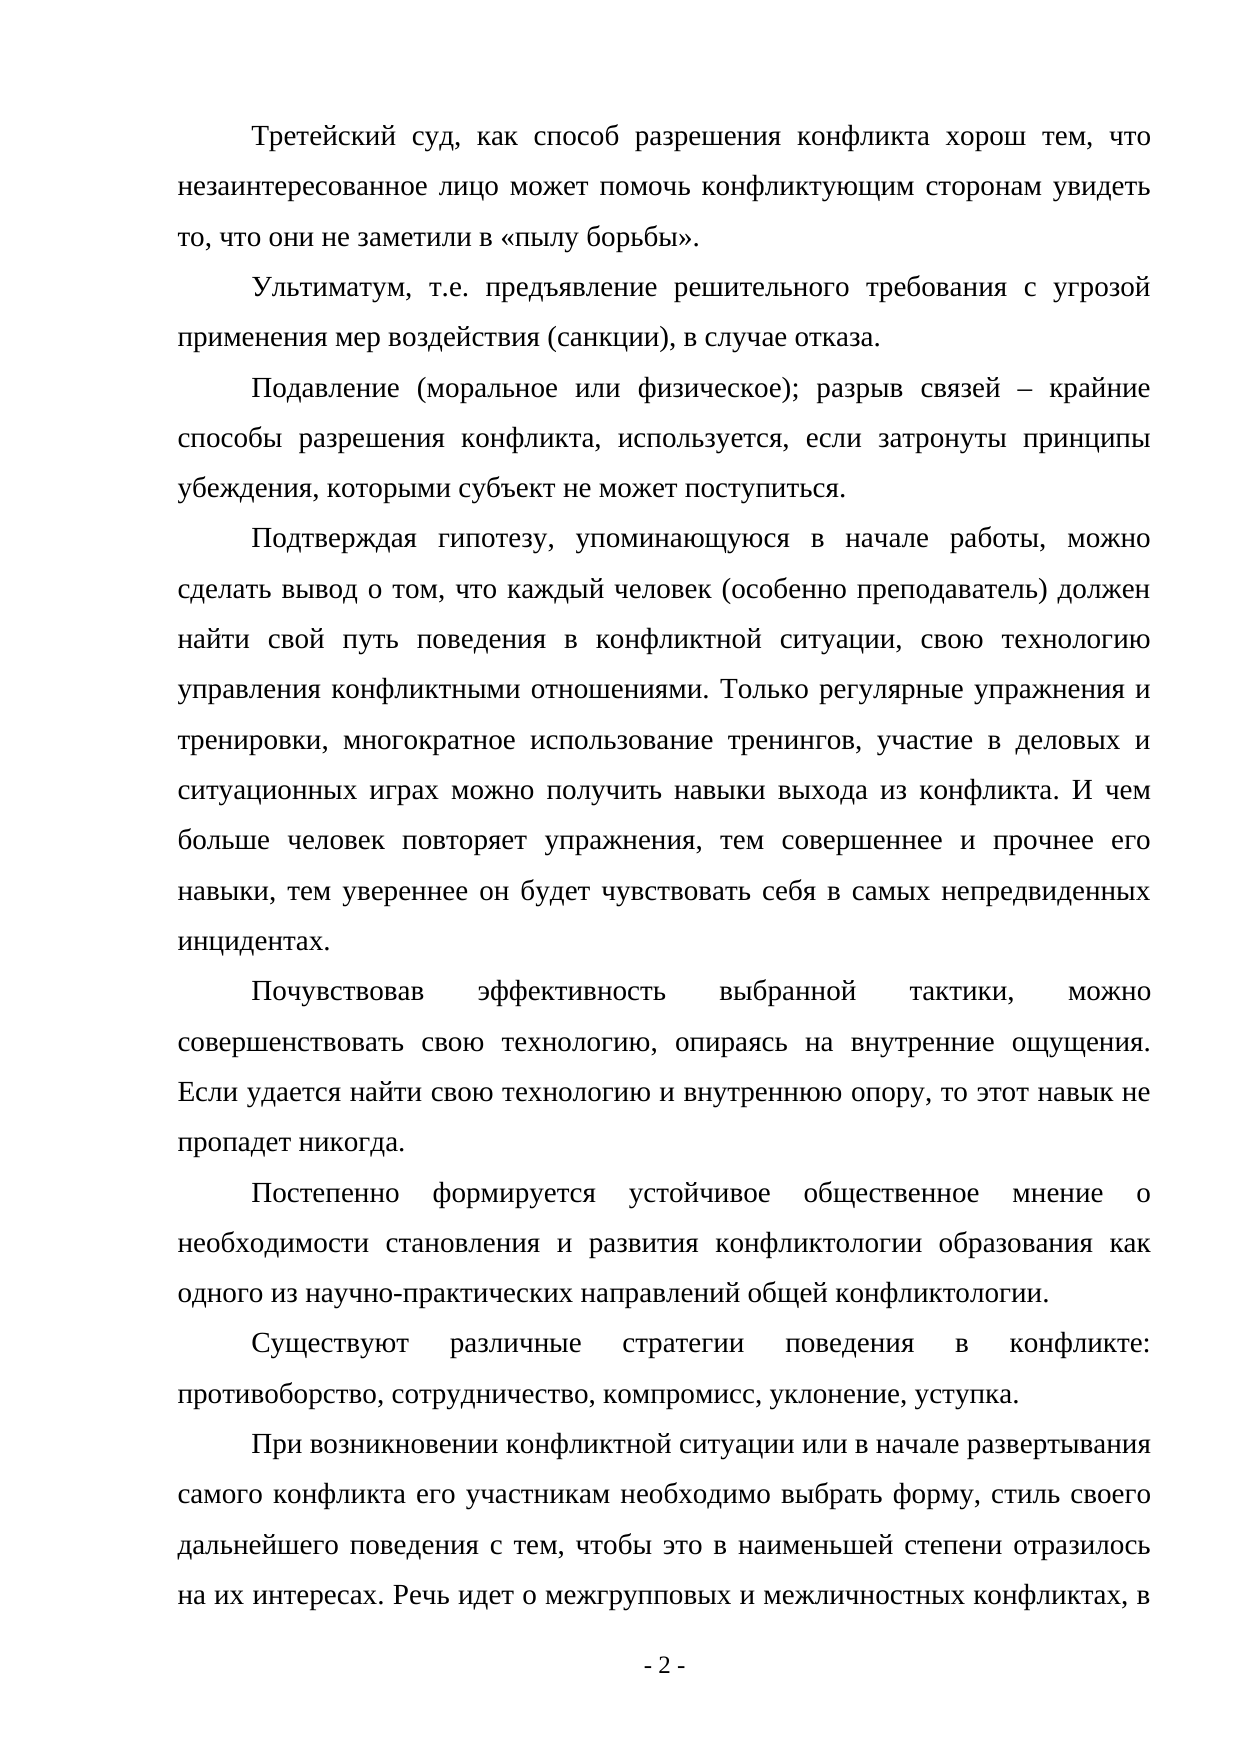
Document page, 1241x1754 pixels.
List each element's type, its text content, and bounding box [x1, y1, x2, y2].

text Подавление (моральное или физическое); разрыв связей – крайние способы разрешения конфликта, используется, если затронуты принципы убеждения, которыми субъект не может поступиться. [177, 370, 1152, 504]
text Подтверждая гипотезу, упоминающуюся в начале работы, можно сделать вывод о том, что каждый человек (особенно преподаватель) должен найти свой путь поведения в конфликтной ситуации, свою технологию управления конфликтными отношениями. Только регулярные упражнения и тренировки, многократное использование тренингов, участие в деловых и ситуационных играх можно получить навыки выхода из конфликта. И чем больше человек повторяет упражнения, тем совершеннее и прочнее его навыки, тем увереннее он будет чувствовать себя в самых непредвиденных инцидентах. [177, 521, 1152, 957]
text Постепенно формируется устойчивое общественное мнение о необходимости становления и развития конфликтологии образования как одного из научно-практических направлений общей конфликтологии. [177, 1175, 1152, 1309]
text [177, 1426, 1152, 1611]
text Ультиматум, т.е. предъявление решительного требования с угрозой применения мер воздействия (санкции), в случае отказа. [177, 269, 1152, 353]
text Существуют различные стратегии поведения в конфликте: противоборство, сотрудничество, компромисс, уклонение, уступка. [177, 1326, 1152, 1409]
text Почувствовав эффективность выбранной тактики, можно совершенствовать свою технологию, опираясь на внутренние ощущения. Если удается найти свою технологию и внутреннюю опору, то этот навык не пропадет никогда. [177, 973, 1152, 1158]
text Третейский суд, как способ разрешения конфликта хорош тем, что незаинтересованное лицо может помочь конфликтующим сторонам увидеть то, что они не заметили в «пылу борьбы». [177, 118, 1152, 252]
